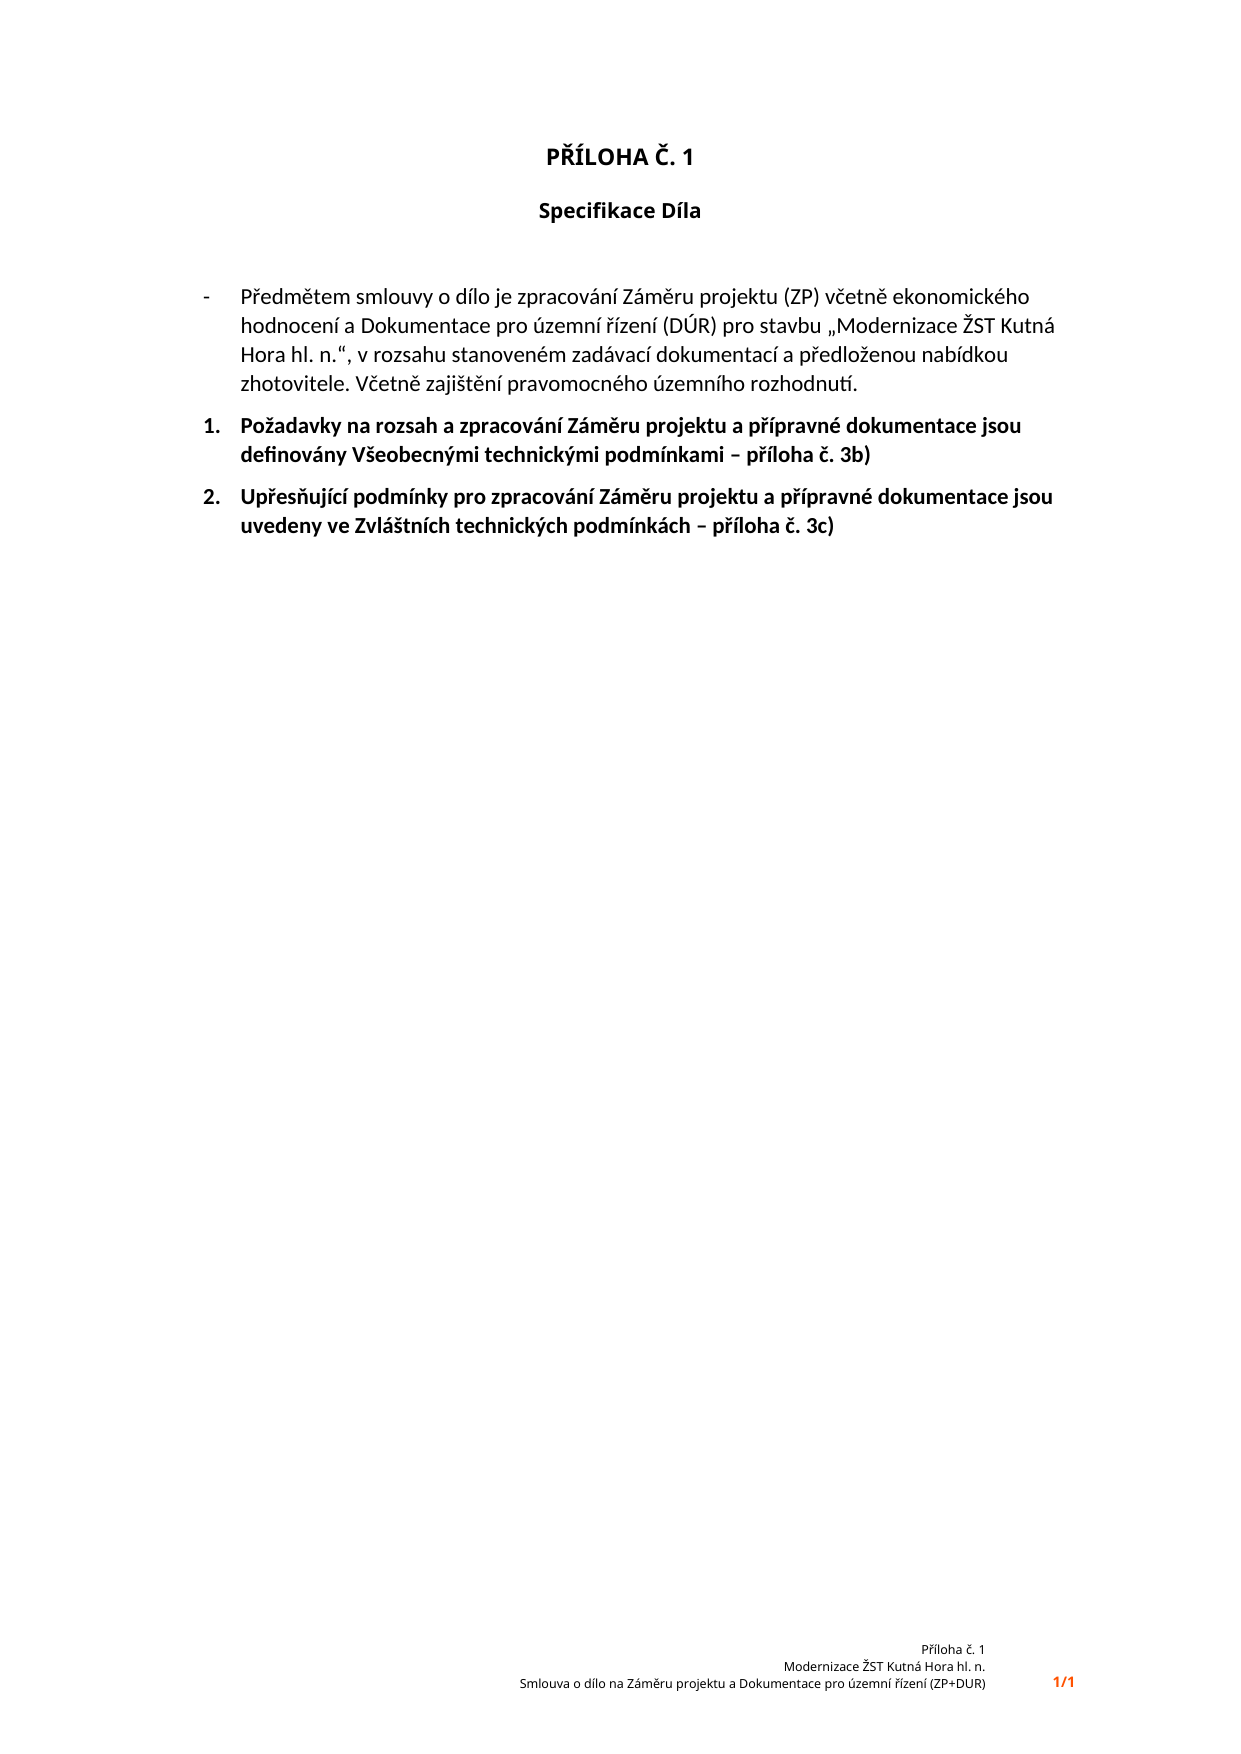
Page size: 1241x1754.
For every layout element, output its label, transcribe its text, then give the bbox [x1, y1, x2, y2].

text Příloha č. 1 [165, 141, 1075, 173]
list Předmětem smlouvy o dílo je zpracování Záměru projektu (ZP) včetně ekonomického hodnocení a Dokumentace pro územní řízení (DÚR) pro stavbu „Modernizace ŽST Kutná Hora hl. n.“, v rozsahu stanoveném zadávací dokumentací a předloženou nabídkou zhotovitele. Včetně zajištění pravomocného územního rozhodnutí. [203, 281, 1075, 397]
list Upřesňující podmínky pro zpracování Záměru projektu a přípravné dokumentace jsou uvedeny ve Zvláštních technických podmínkách – příloha č. 3c) [203, 481, 1075, 539]
text Specifikace Díla [165, 197, 1075, 225]
list Požadavky na rozsah a zpracování Záměru projektu a přípravné dokumentace jsou definovány Všeobecnými technickými podmínkami – příloha č. 3b) [203, 410, 1075, 468]
